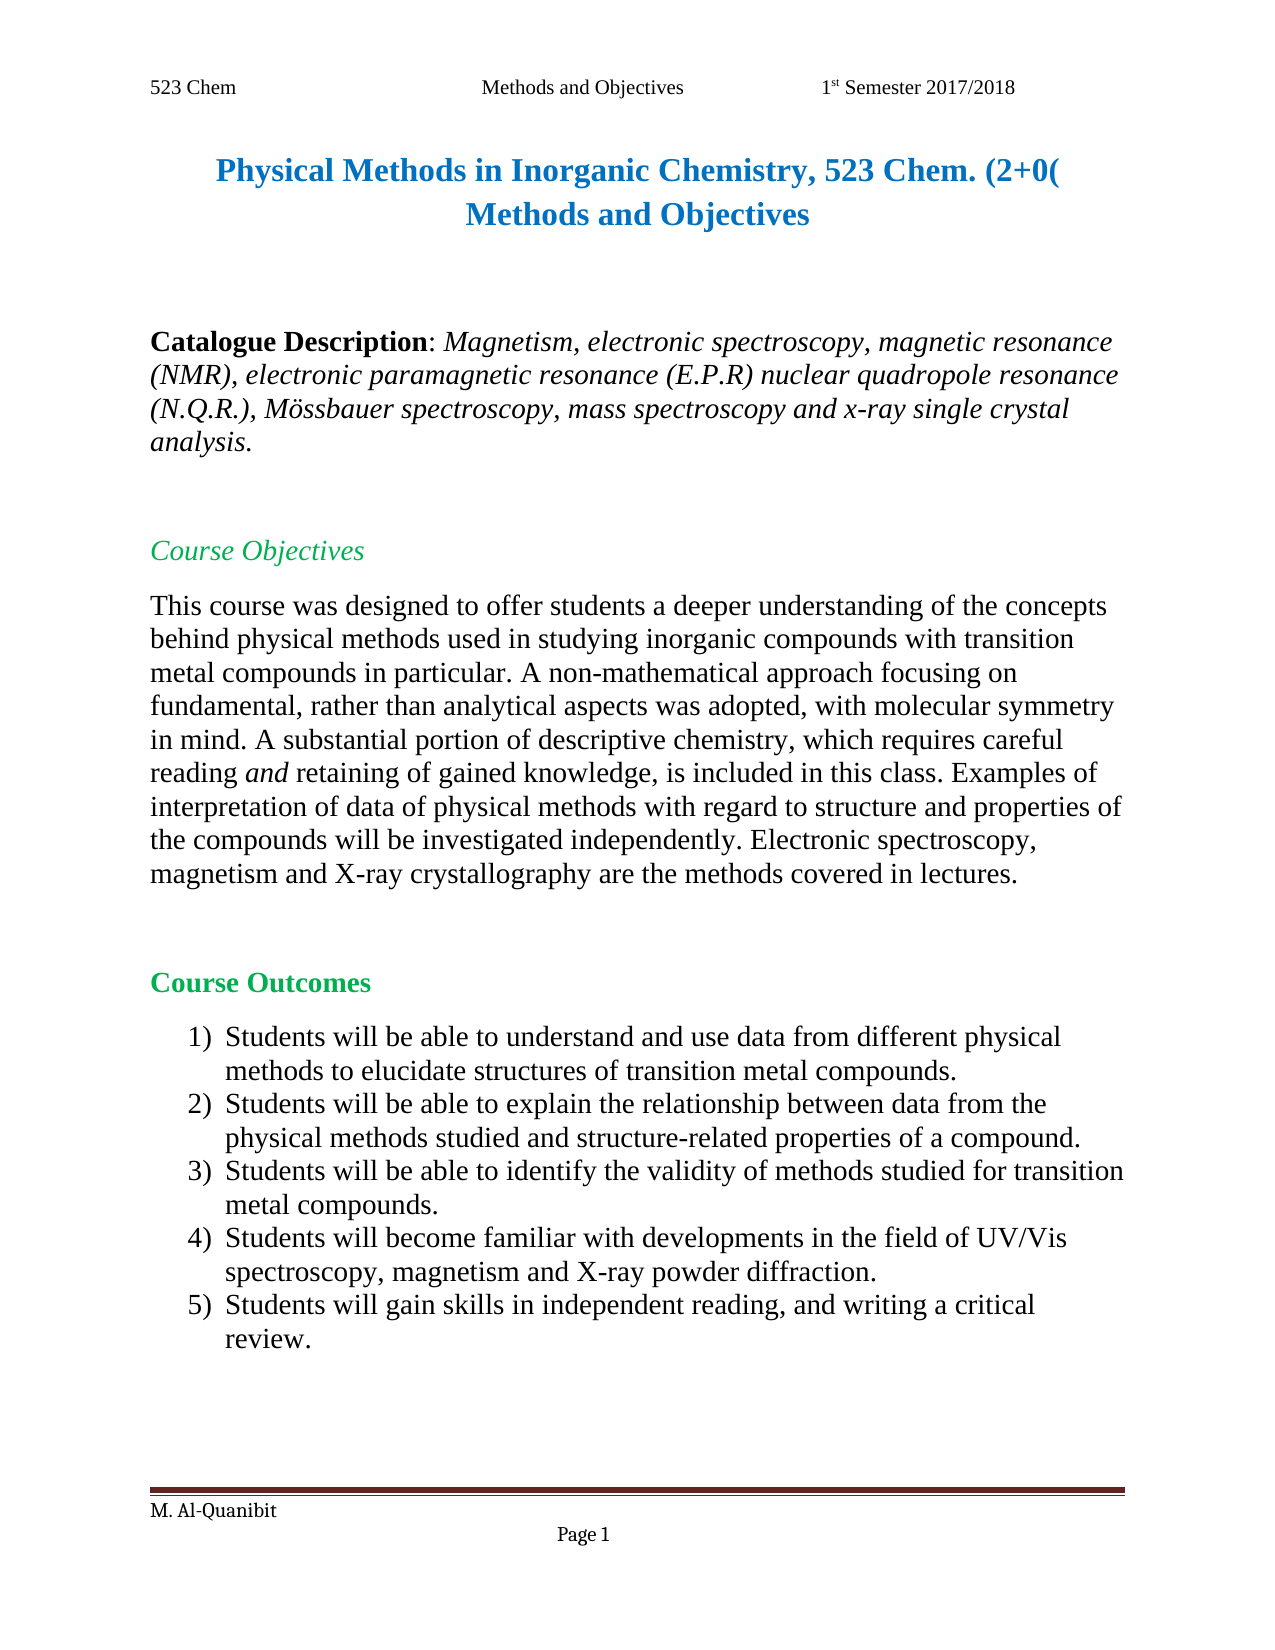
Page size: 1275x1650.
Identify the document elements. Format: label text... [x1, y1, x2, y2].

list Students will be able to identify the validity of methods studied for transition metal compounds. [187, 1153, 1125, 1220]
list Students will be able to explain the relationship between data from the physical methods studied and structure-related properties of a compound. [187, 1086, 1125, 1153]
list Students will become familiar with developments in the field of UV/Vis spectroscopy, magnetism and X-ray powder diffraction. [187, 1220, 1125, 1287]
text Course Outcomes [150, 965, 1125, 998]
text Catalogue Description: Magnetism, electronic spectroscopy, magnetic resonance (NMR), electronic paramagnetic resonance (E.P.R) nuclear quadropole resonance (N.Q.R.), Mössbauer spectroscopy, mass spectroscopy and x-ray single crystal analysis. [150, 324, 1125, 458]
text This course was designed to offer students a deeper understanding of the concepts behind physical methods used in studying inorganic compounds with transition metal compounds in particular. A non-mathematical approach focusing on fundamental, rather than analytical aspects was adopted, with molecular symmetry in mind. A substantial portion of descriptive chemistry, which requires careful reading and retaining of gained knowledge, is included in this class. Examples of interpretation of data of physical methods with regard to structure and properties of the compounds will be investigated independently. Electronic spectroscopy, magnetism and X-ray crystallography are the methods covered in lectures. [150, 588, 1125, 889]
text Course Objectives [150, 533, 1125, 567]
text Physical Methods in Inorganic Chemistry, 523 Chem. (2+0( Methods and Objectives [150, 150, 1125, 232]
list Students will be able to understand and use data from different physical methods to elucidate structures of transition metal compounds. [187, 1019, 1125, 1086]
list Students will gain skills in independent reading, and writing a critical review. [187, 1287, 1125, 1354]
